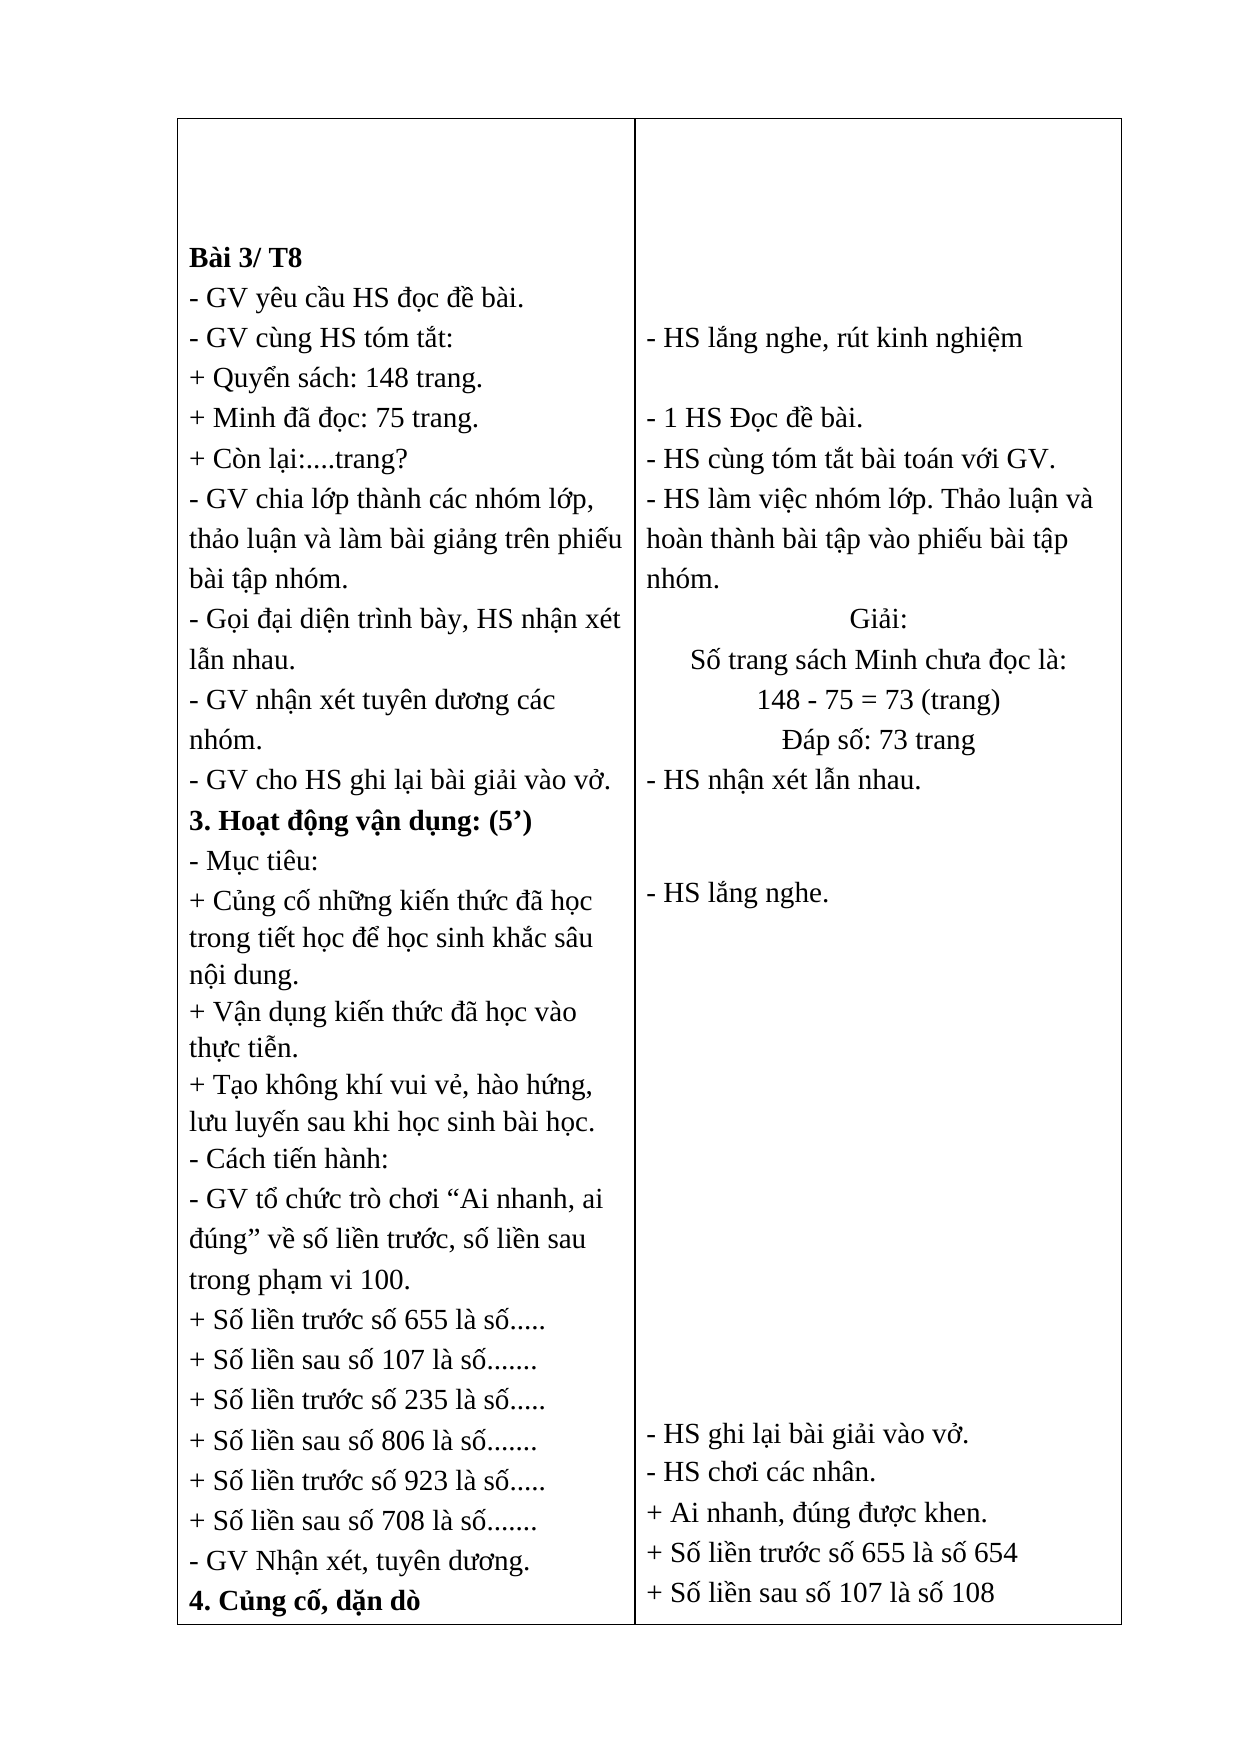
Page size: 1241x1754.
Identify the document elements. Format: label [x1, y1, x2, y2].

table_cell [636, 119, 1121, 1624]
table_cell [178, 119, 634, 1624]
